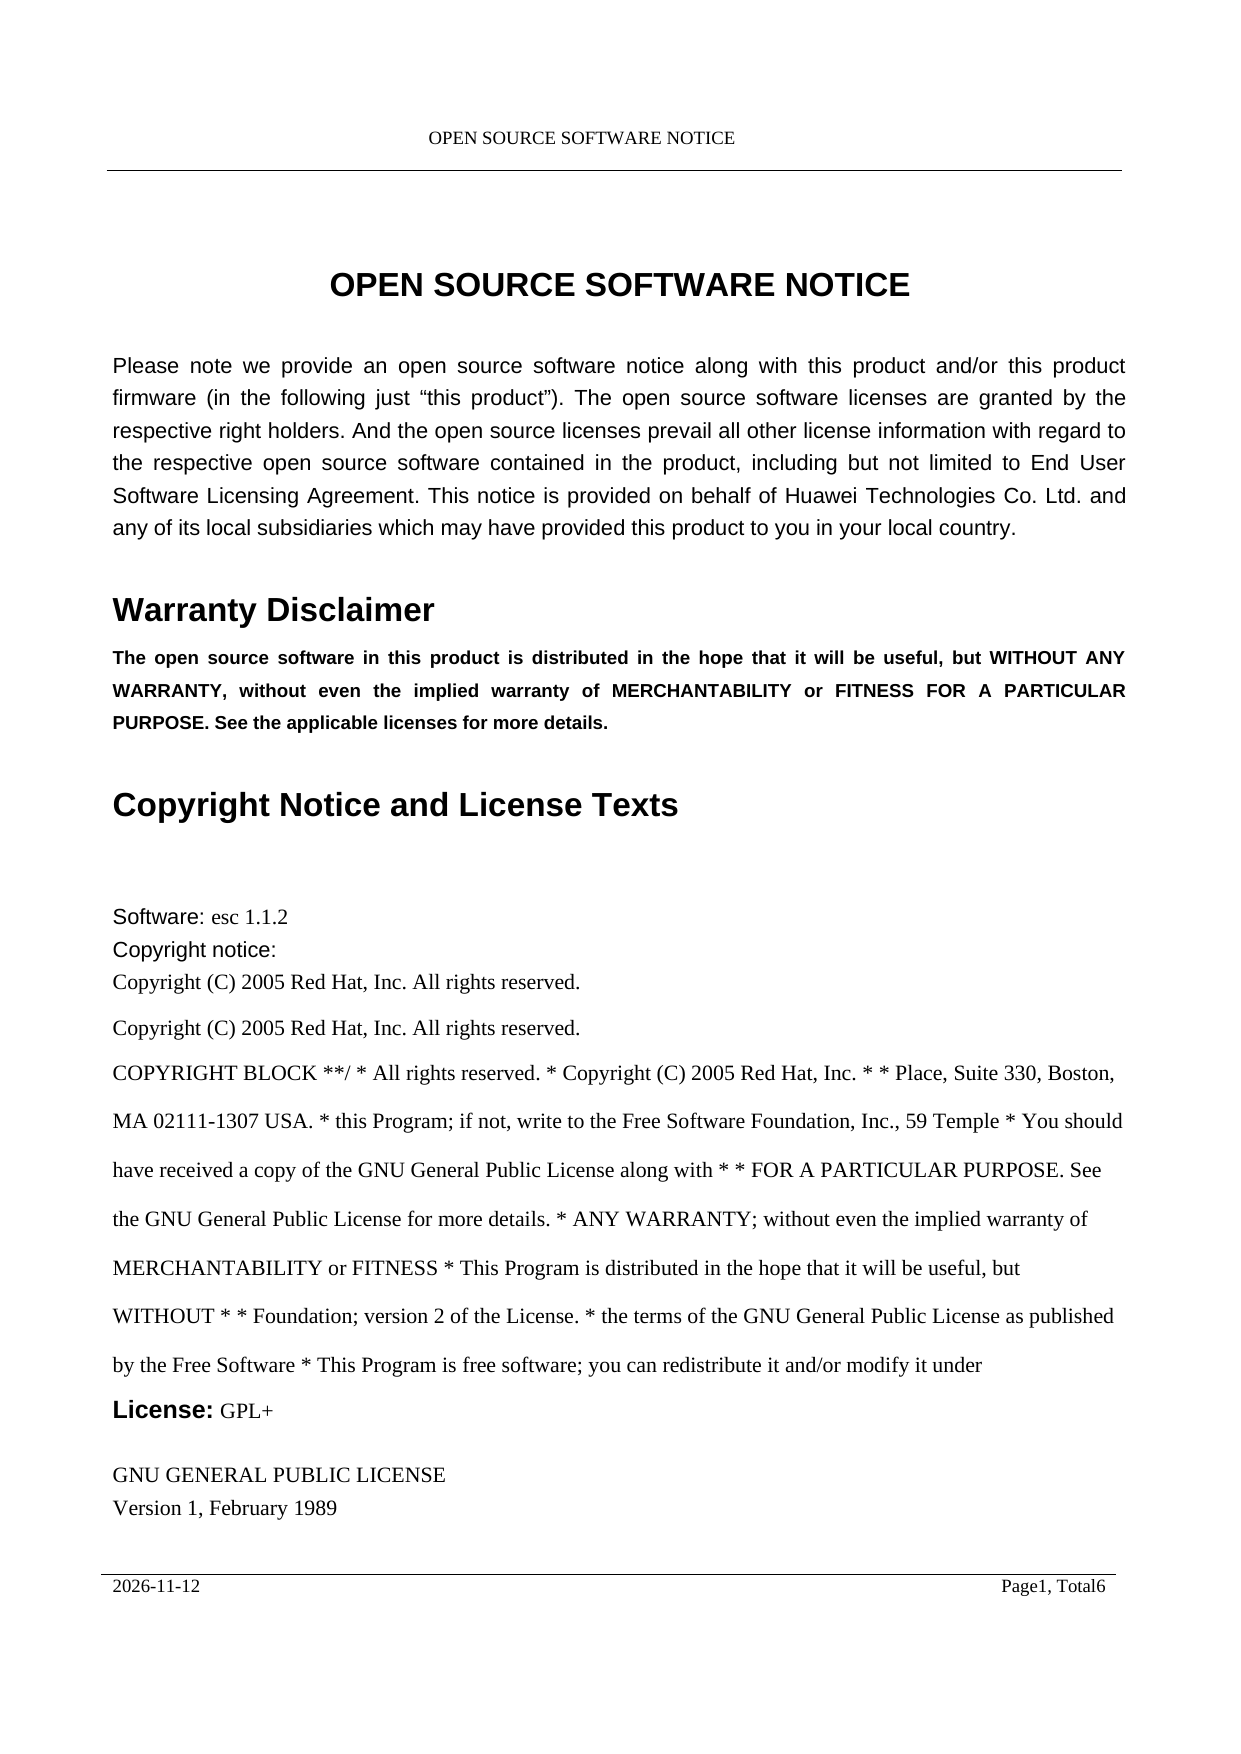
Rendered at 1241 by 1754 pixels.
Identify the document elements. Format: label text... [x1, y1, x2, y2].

text Copyright (C) 2005 Red Hat, Inc. All rights reserved. [112, 1011, 1128, 1043]
text Software: esc 1.1.2 [112, 901, 1128, 933]
text The open source software in this product is distributed in the hope that it will be useful, but WITHOUT ANY WARRANTY, without even the implied warranty of MERCHANTABILITY or FITNESS FOR A PARTICULAR PURPOSE. See the applicable licenses for more details. [112, 641, 1128, 739]
text Warranty Disclaimer [112, 576, 1128, 641]
text Copyright notice: [112, 933, 1128, 966]
text Copyright Notice and License Texts [112, 771, 1128, 836]
text COPYRIGHT BLOCK **/ * All rights reserved. * Copyright (C) 2005 Red Hat, Inc. * * Place, Suite 330, Boston, MA 02111-1307 USA. * this Program; if not, write to the Free Software Foundation, Inc., 59 Temple * You should have received a copy of the GNU General Public License along with * * FOR A PARTICULAR PURPOSE. See the GNU General Public License for more details. * ANY WARRANTY; without even the implied warranty of MERCHANTABILITY or FITNESS * This Program is distributed in the hope that it will be useful, but WITHOUT * * Foundation; version 2 of the License. * the terms of the GNU General Public License as published by the Free Software * This Program is free software; you can redistribute it and/or modify it under [112, 1056, 1128, 1381]
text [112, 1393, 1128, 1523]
text OPEN SOURCE SOFTWARE NOTICE [112, 251, 1128, 316]
text Please note we provide an open source software notice along with this product and/or this product firmware (in the following just “this product”). The open source software licenses are granted by the respective right holders. And the open source licenses prevail all other license information with regard to the respective open source software contained in the product, including but not limited to End User Software Licensing Agreement. This notice is provided on behalf of Huawei Technologies Co. Ltd. and any of its local subsidiaries which may have provided this product to you in your local country. [112, 349, 1128, 544]
text Copyright (C) 2005 Red Hat, Inc. All rights reserved. [112, 966, 1128, 998]
